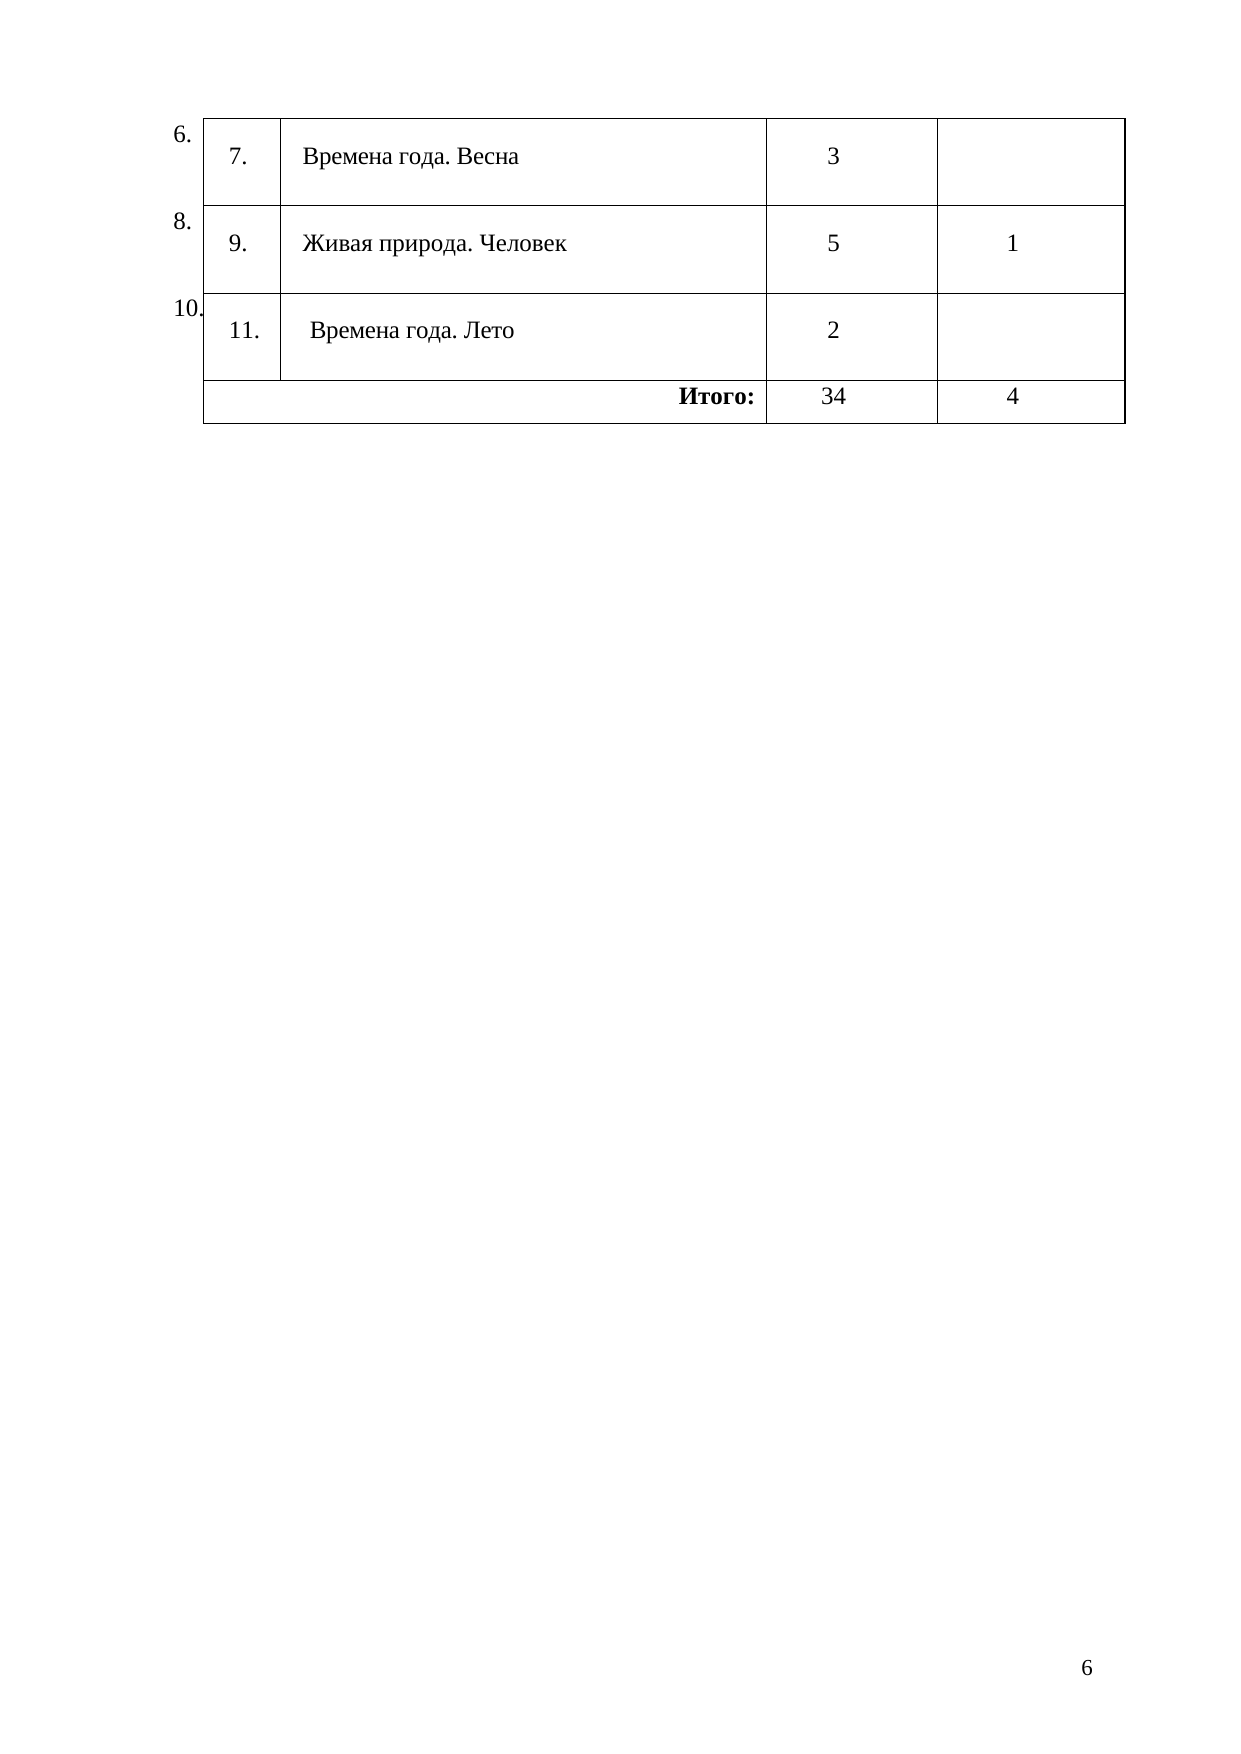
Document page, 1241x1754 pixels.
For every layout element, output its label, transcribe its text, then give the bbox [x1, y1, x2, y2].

table_cell 4 [938, 381, 1124, 423]
table_cell 1 [938, 206, 1124, 292]
table_cell Времена года. Весна [281, 119, 766, 205]
table_cell Живая природа. Человек [281, 206, 766, 292]
table_cell [204, 206, 280, 292]
table_cell [938, 119, 1124, 205]
table_cell 5 [767, 206, 937, 292]
table_cell 2 [767, 294, 937, 380]
table_cell Времена года. Лето [281, 294, 766, 380]
table_cell [938, 294, 1124, 380]
table_cell [204, 119, 280, 205]
table_cell [204, 294, 280, 380]
table_cell Итого: [204, 381, 766, 423]
table_cell 34 [767, 381, 937, 423]
table_cell 3 [767, 119, 937, 205]
